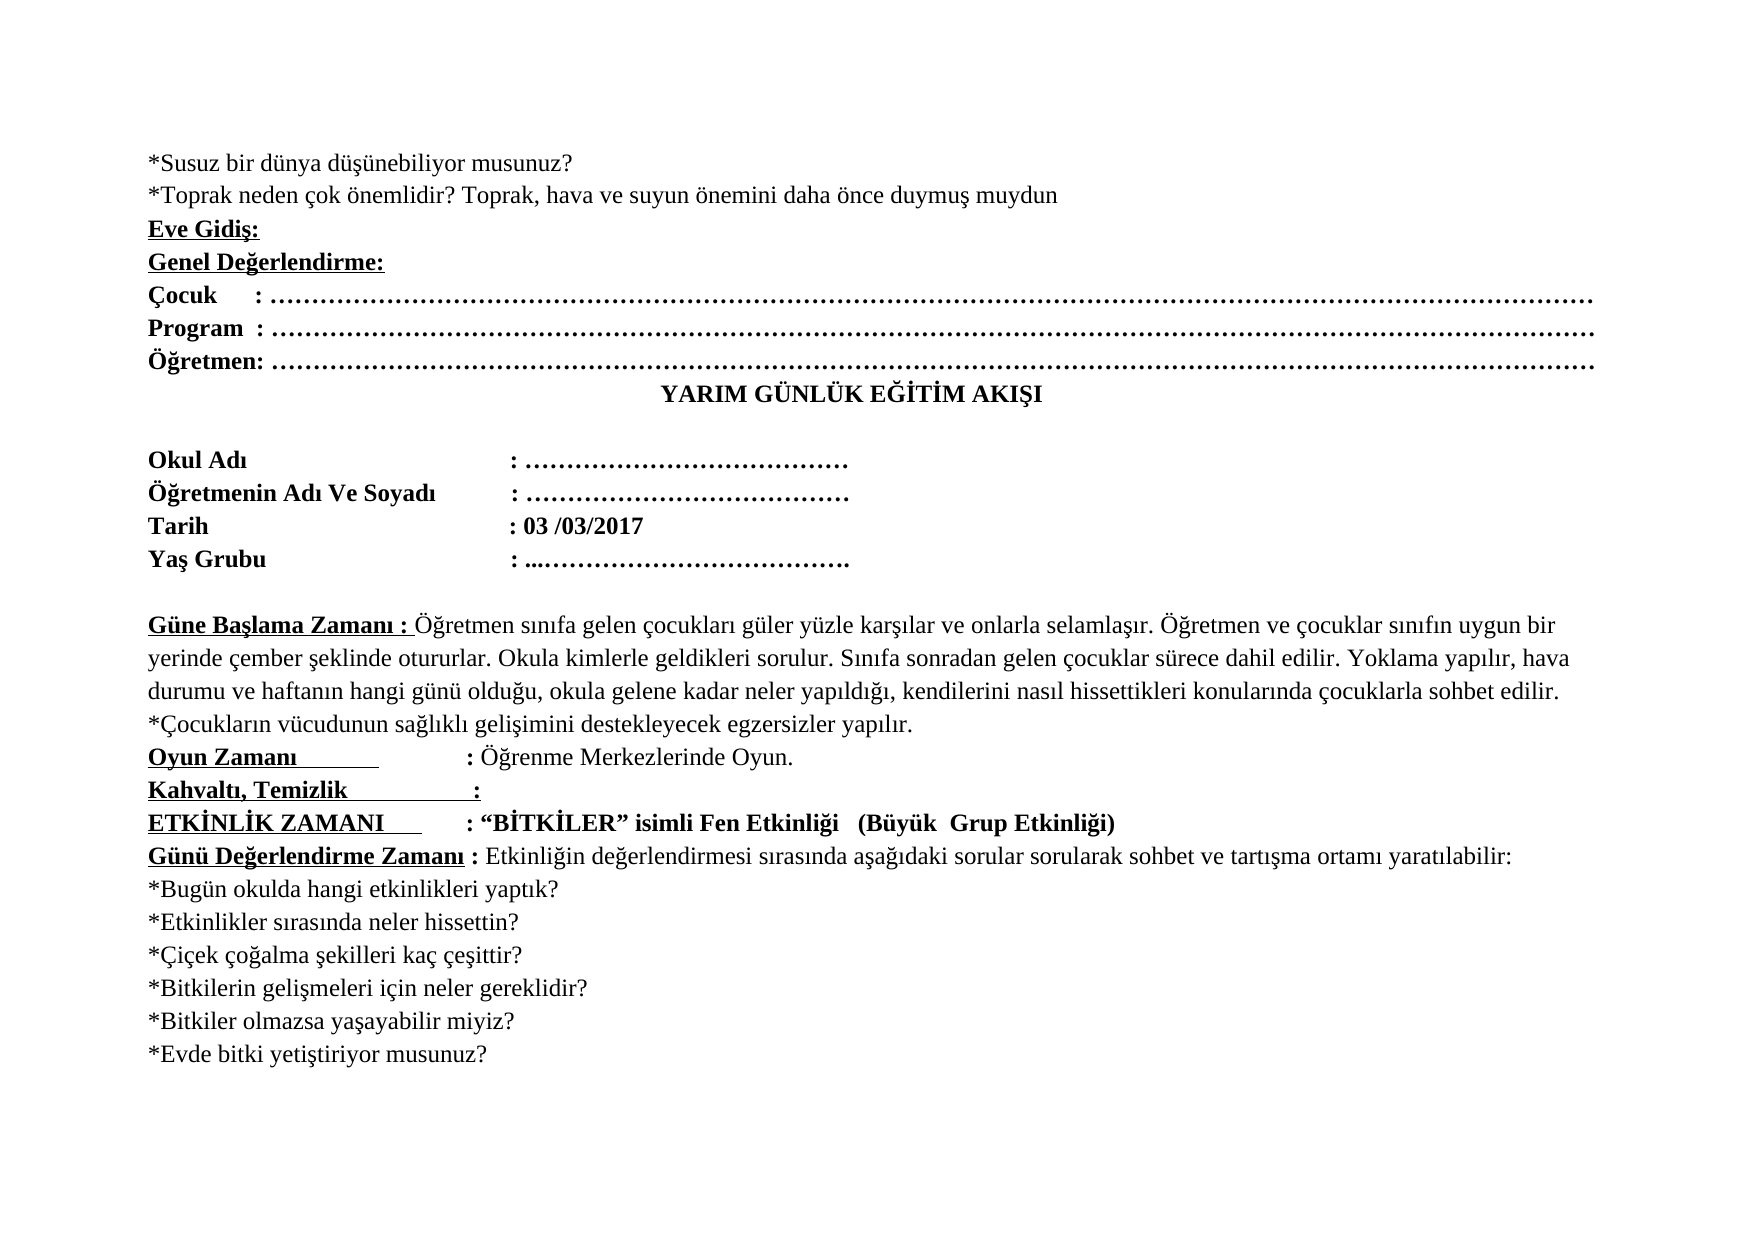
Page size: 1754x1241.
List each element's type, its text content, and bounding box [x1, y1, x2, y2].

list Oyun Zamanı : Öğrenme Merkezlerinde Oyun. Kahvaltı, Temizlik : ETKİNLİK ZAMANI : “BİTKİLER” isimli Fen Etkinliği (Büyük Grup Etkinliği) [148, 742, 1606, 837]
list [148, 841, 1606, 1068]
list YARIM GÜNLÜK EĞİTİM AKIŞI Okul Adı : ………………………………… Öğretmenin Adı Ve Soyadı : ………………………………… Tarih : 03 /03/2017 Yaş Grubu : ...………………………………. Güne Başlama Zamanı : Öğretmen sınıfa gelen çocukları güler yüzle karşılar ve onlarla selamlaşır. Öğretmen ve çocuklar sınıfın uygun bir yerinde çember şeklinde otururlar. Okula kimlerle geldikleri sorulur. Sınıfa sonradan gelen çocuklar sürece dahil edilir. Yoklama yapılır, hava durumu ve haftanın hangi günü olduğu, okula gelene kadar neler yapıldığı, kendilerini nasıl hissettikleri konularında çocuklarla sohbet edilir. [148, 379, 1606, 705]
list *Çocukların vücudunun sağlıklı gelişimini destekleyecek egzersizler yapılır. [148, 709, 1606, 738]
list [148, 148, 1606, 374]
